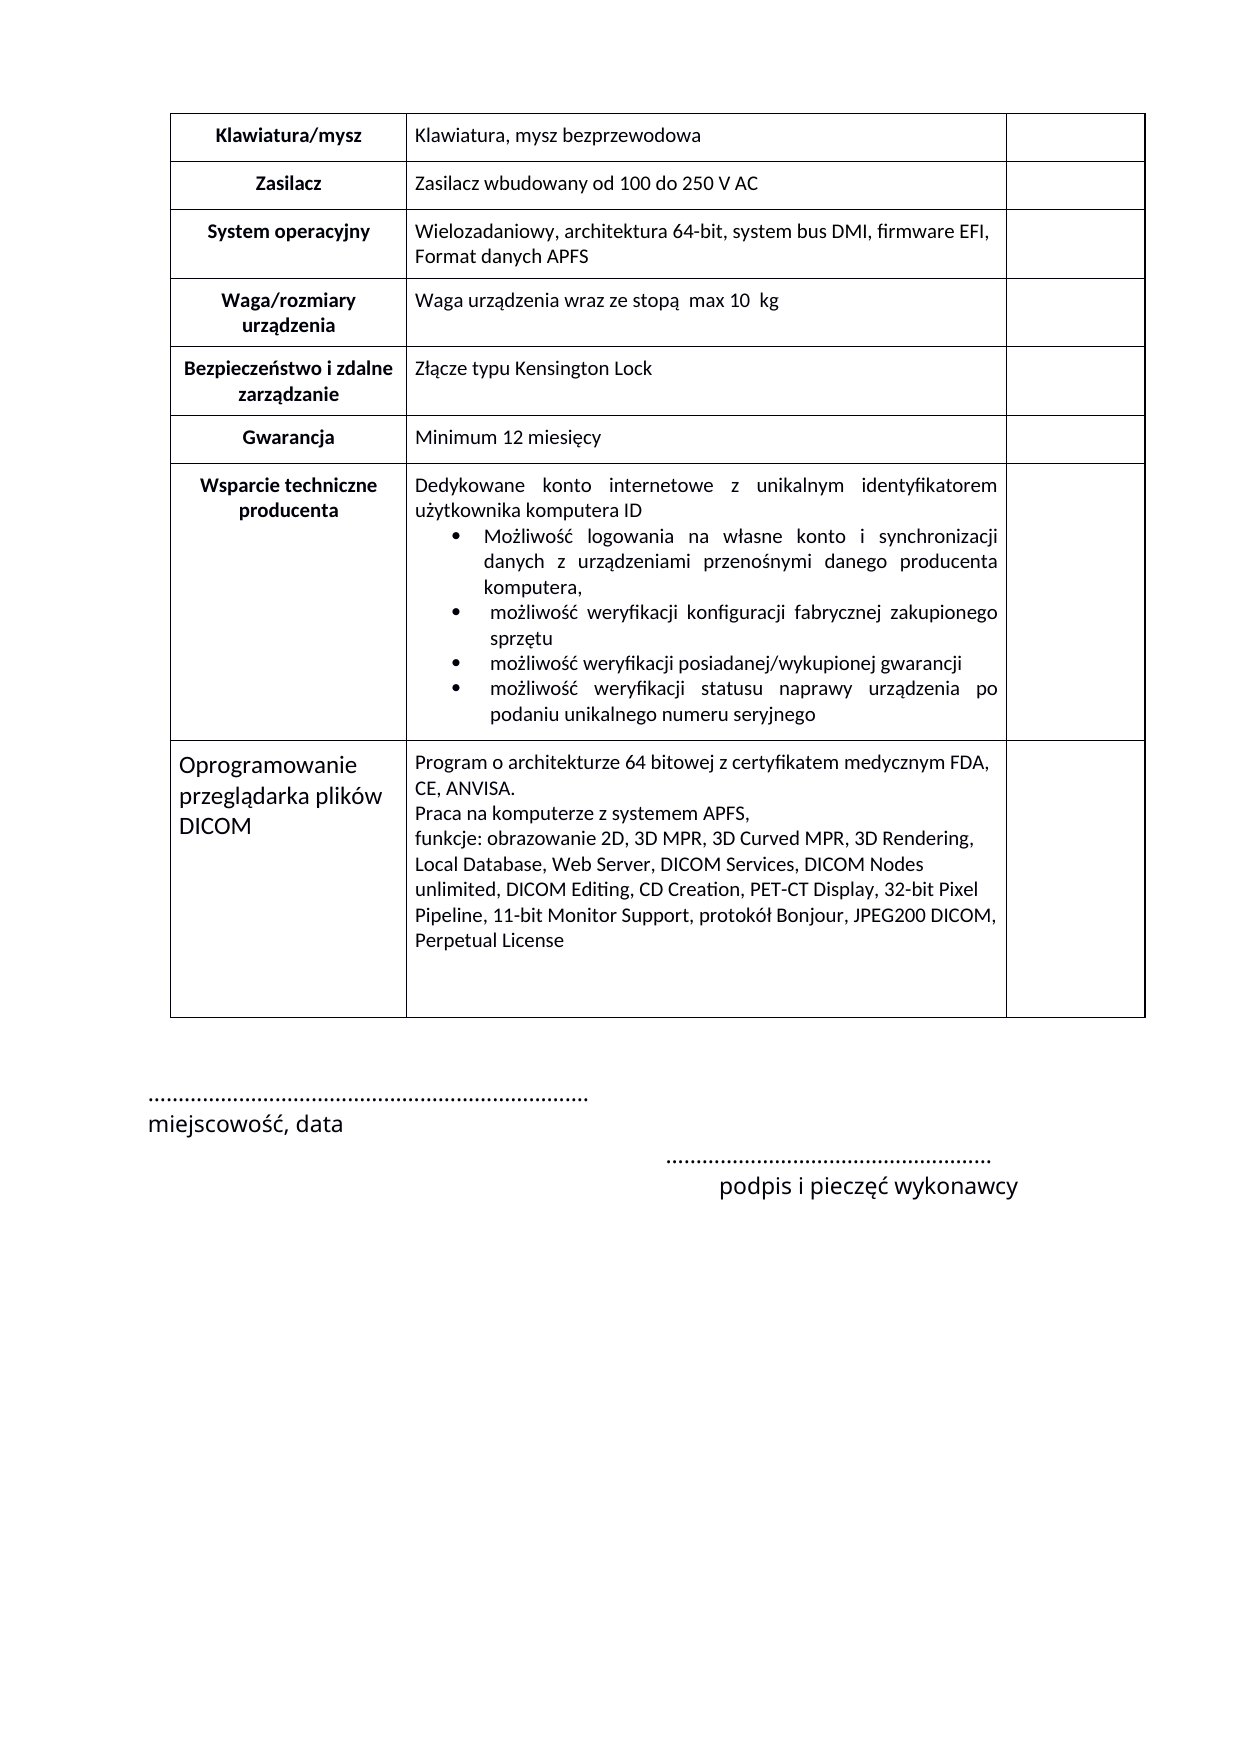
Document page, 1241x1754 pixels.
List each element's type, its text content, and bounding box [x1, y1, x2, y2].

table_cell Program o architekturze 64 bitowej z certyfikatem medycznym FDA, CE, ANVISA. Praca na komputerze z systemem APFS, funkcje: obrazowanie 2D, 3D MPR, 3D Curved MPR, 3D Rendering, Local Database, Web Server, DICOM Services, DICOM Nodes unlimited, DICOM Editing, CD Creation, PET-CT Display, 32-bit Pixel Pipeline, 11-bit Monitor Support, protokół Bonjour, JPEG200 DICOM, Perpetual License [407, 741, 1006, 1017]
table_cell [1007, 741, 1144, 1017]
table_cell [1007, 114, 1144, 161]
table_cell Waga urządzenia wraz ze stopą max 10 kg [407, 279, 1006, 346]
text ……………………………………………… [148, 1139, 1128, 1170]
text miejscowość, data [148, 1108, 1128, 1139]
table_cell Bezpieczeństwo i zdalne zarządzanie [171, 347, 406, 414]
table_cell [1007, 210, 1144, 277]
table_cell [1007, 464, 1144, 740]
table_cell Gwarancja [171, 416, 406, 463]
table_cell Zasilacz wbudowany od 100 do 250 V AC [407, 162, 1006, 209]
table_cell Klawiatura/mysz [171, 114, 406, 161]
table_cell Dedykowane konto internetowe z unikalnym identyfikatorem użytkownika komputera ID Możliwość logowania na własne konto i synchronizacji danych z urządzeniami przenośnymi danego producenta komputera, możliwość weryfikacji konfiguracji fabrycznej zakupionego sprzętu możliwość weryfikacji posiadanej/wykupionej gwarancji możliwość weryfikacji statusu naprawy urządzenia po podaniu unikalnego numeru seryjnego [407, 464, 1006, 740]
table_cell Oprogramowanie przeglądarka plików DICOM [171, 741, 406, 1017]
table_cell Wielozadaniowy, architektura 64-bit, system bus DMI, firmware EFI, Format danych APFS [407, 210, 1006, 277]
table_cell Minimum 12 miesięcy [407, 416, 1006, 463]
table_cell Zasilacz [171, 162, 406, 209]
table_cell System operacyjny [171, 210, 406, 277]
table_cell Waga/rozmiary urządzenia [171, 279, 406, 346]
table_cell Klawiatura, mysz bezprzewodowa [407, 114, 1006, 161]
table_cell Złącze typu Kensington Lock [407, 347, 1006, 414]
table_cell [1007, 279, 1144, 346]
table_cell [1007, 162, 1144, 209]
text podpis i pieczęć wykonawcy [148, 1170, 1128, 1202]
text ………………………………………………………………. [148, 1077, 1128, 1108]
table_cell [1007, 347, 1144, 414]
table_cell Wsparcie techniczne producenta [171, 464, 406, 740]
table_cell [1007, 416, 1144, 463]
